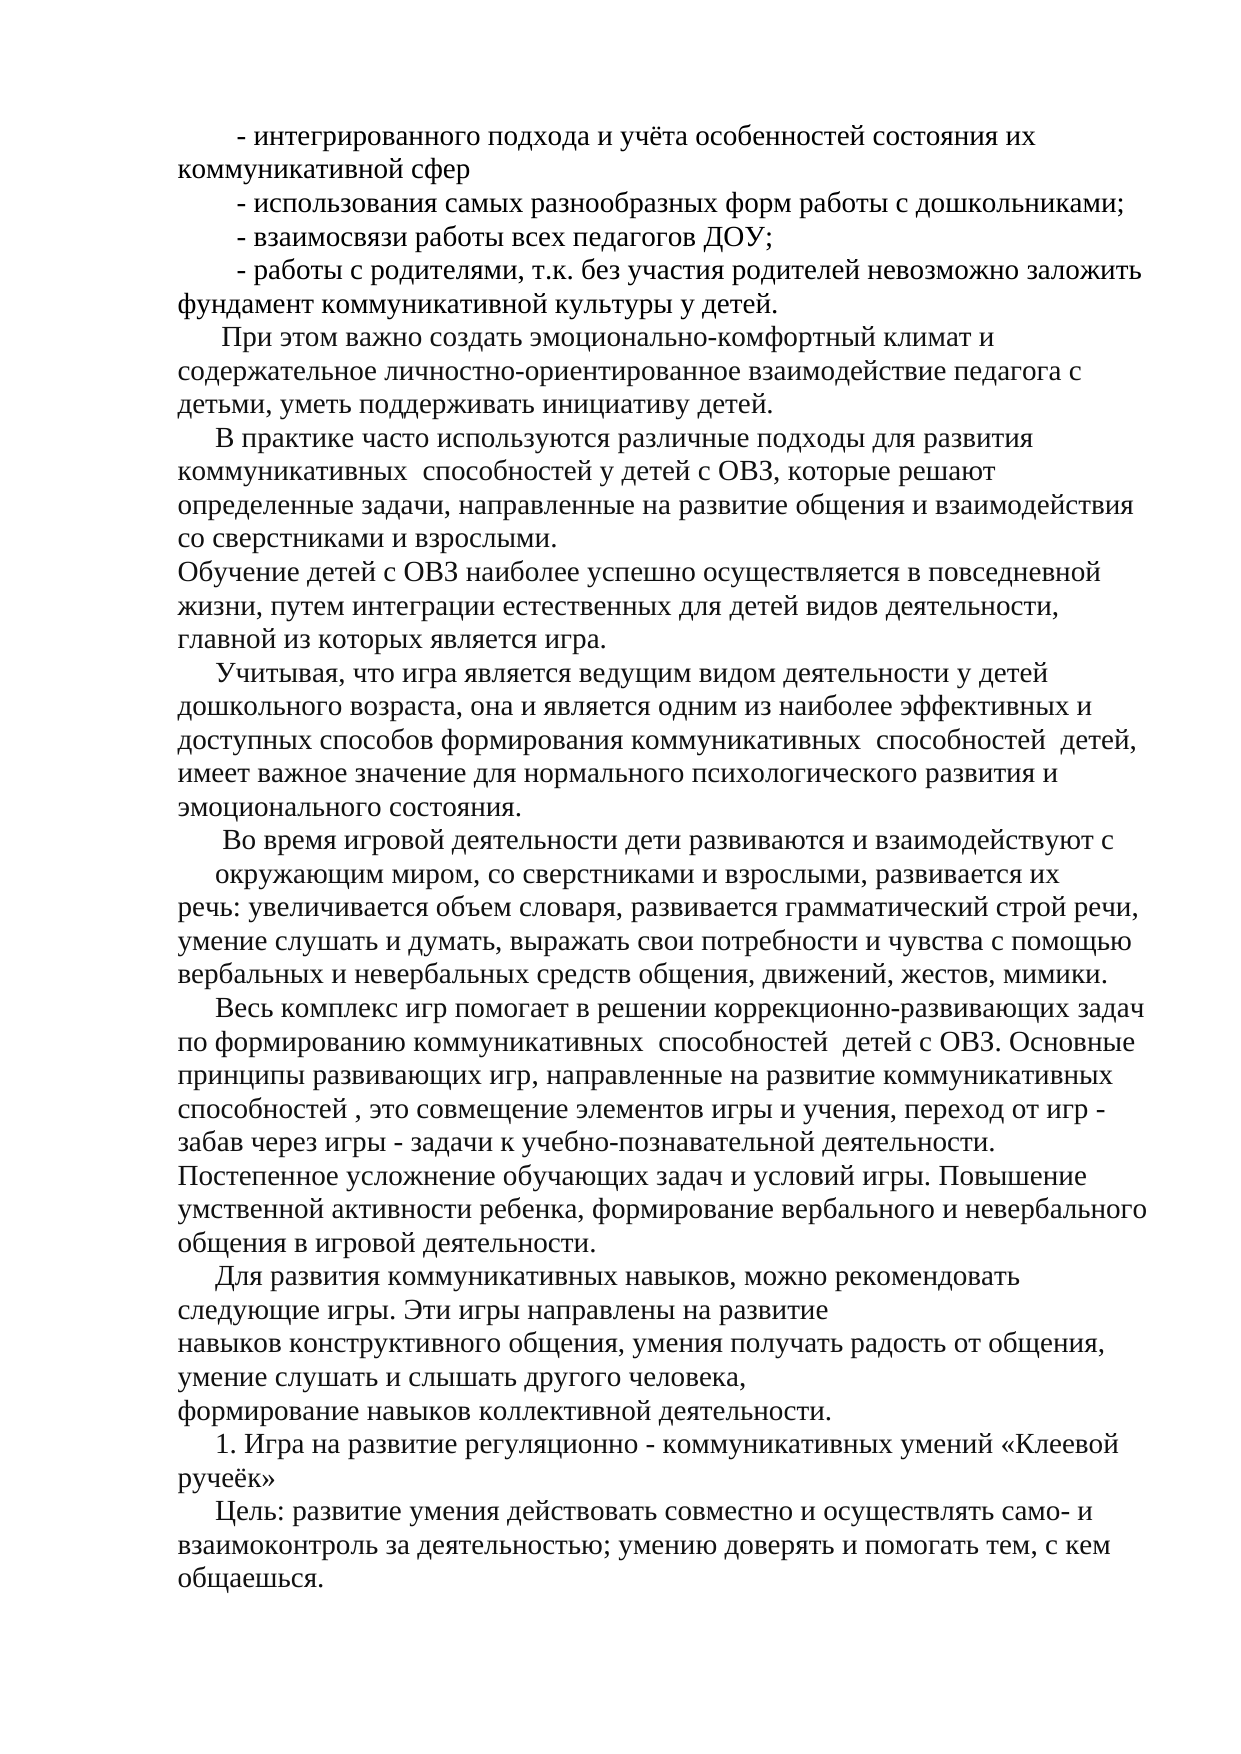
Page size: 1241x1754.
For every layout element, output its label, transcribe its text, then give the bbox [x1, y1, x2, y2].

text - использования самых разнообразных форм работы с дошкольниками; [177, 185, 1152, 219]
text Во время игровой деятельности дети развиваются и взаимодействуют с [177, 822, 1152, 856]
text При этом важно создать эмоционально-комфортный климат и содержательное личностно-ориентированное взаимодействие педагога с детьми, уметь поддерживать инициативу детей. [177, 319, 1152, 420]
text Цель: развитие умения действовать совместно и осуществлять само- и взаимоконтроль за деятельностью; умению доверять и помогать тем, с кем общаешься. [177, 1493, 1152, 1594]
text - взаимосвязи работы всех педагогов ДОУ; [177, 219, 1152, 252]
text Весь комплекс игр помогает в решении коррекционно-развивающих задач по формированию коммуникативных способностей детей с ОВЗ. Основные принципы развивающих игр, направленные на развитие коммуникативных способностей , это совмещение элементов игры и учения, переход от игр - забав через игры - задачи к учебно-познавательной деятельности. Постепенное усложнение обучающих задач и условий игры. Повышение умственной активности ребенка, формирование вербального и невербального общения в игровой деятельности. [177, 990, 1152, 1258]
text В практике часто используются различные подходы для развития коммуникативных способностей у детей с ОВЗ, которые решают определенные задачи, направленные на развитие общения и взаимодействия со сверстниками и взрослыми. [177, 420, 1152, 554]
text - интегрированного подхода и учёта особенностей состояния их коммуникативной сфер [177, 118, 1152, 185]
text Обучение детей с ОВЗ наиболее успешно осуществляется в повседневной жизни, путем интеграции естественных для детей видов деятельности, главной из которых является игра. [177, 554, 1152, 655]
text Для развития коммуникативных навыков, можно рекомендовать следующие игры. Эти игры направлены на развитие навыков конструктивного общения, умения получать радость от общения, умение слушать и слышать другого человека, формирование навыков коллективной деятельности. [177, 1258, 1152, 1426]
text Учитывая, что игра является ведущим видом деятельности у детей дошкольного возраста, она и является одним из наиболее эффективных и доступных способов формирования коммуникативных способностей детей, имеет важное значение для нормального психологического развития и эмоционального состояния. [177, 655, 1152, 822]
text 1. Игра на развитие регуляционно - коммуникативных умений «Клеевой ручеёк» [177, 1426, 1152, 1493]
text окружающим миром, со сверстниками и взрослыми, развивается их речь: увеличивается объем словаря, развивается грамматический строй речи, умение слушать и думать, выражать свои потребности и чувства с помощью вербальных и невербальных средств общения, движений, жестов, мимики. [177, 856, 1152, 990]
text - работы с родителями, т.к. без участия родителей невозможно заложить фундамент коммуникативной культуры у детей. [177, 252, 1152, 319]
